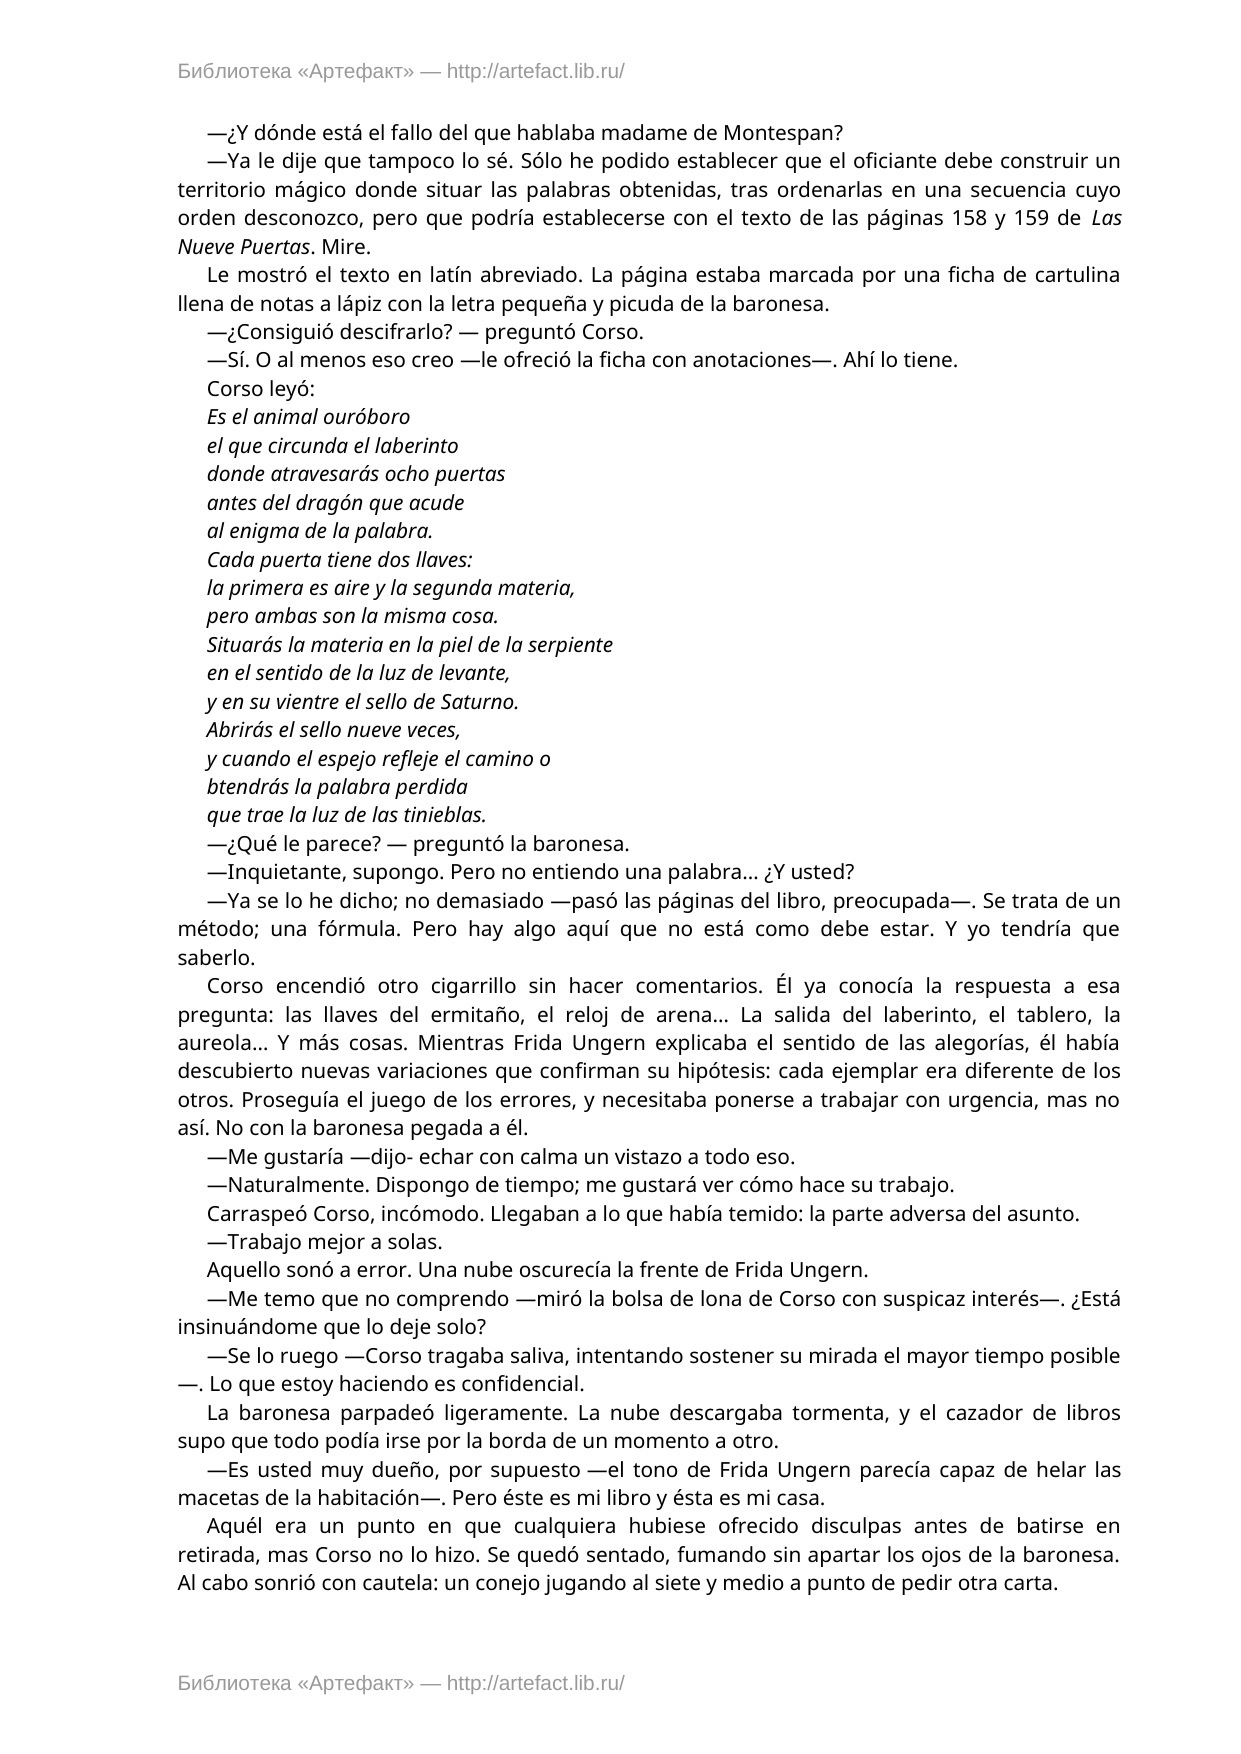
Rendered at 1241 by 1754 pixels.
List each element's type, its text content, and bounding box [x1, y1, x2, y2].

text Cada puerta tiene dos llaves: [177, 545, 1122, 573]
text —¿Qué le parece? — preguntó la baronesa. [177, 829, 1122, 857]
text donde atravesarás ocho puertas [177, 459, 1122, 488]
text al enigma de la palabra. [177, 516, 1122, 545]
text la primera es aire y la segunda materia, [177, 573, 1122, 602]
text Situarás la materia en la piel de la serpiente [177, 630, 1122, 658]
text Aquello sonó a error. Una nube oscurecía la frente de Frida Ungern. [177, 1256, 1122, 1284]
text —¿Consiguió descifrarlo? — preguntó Corso. [177, 317, 1122, 346]
text —¿Y dónde está el fallo del que hablaba madame de Montespan? [177, 118, 1122, 147]
text Corso leyó: [177, 374, 1122, 402]
text en el sentido de la luz de levante, [177, 658, 1122, 687]
text Corso encendió otro cigarrillo sin hacer comentarios. Él ya conocía la respuesta a esa pregunta: las llaves del ermitaño, el reloj de arena… La salida del laberinto, el tablero, la aureola… Y más cosas. Mientras Frida Ungern explicaba el sentido de las alegorías, él había descubierto nuevas variaciones que confirman su hipótesis: cada ejemplar era diferente de los otros. Proseguía el juego de los errores, y necesitaba ponerse a trabajar con urgencia, mas no así. No con la baronesa pegada a él. [177, 971, 1122, 1142]
text antes del dragón que acude [177, 488, 1122, 516]
text Es el animal ouróboro [177, 402, 1122, 431]
text que trae la luz de las tinieblas. [177, 801, 1122, 829]
text Abrirás el sello nueve veces, [177, 715, 1122, 744]
text —Sí. O al menos eso creo —le ofreció la ficha con anotaciones—. Ahí lo tiene. [177, 346, 1122, 374]
text —Se lo ruego —Corso tragaba saliva, intentando sostener su mirada el mayor tiempo posible—. Lo que estoy haciendo es confidencial. [177, 1341, 1122, 1398]
text y cuando el espejo refleje el camino o [177, 744, 1122, 772]
text —Me temo que no comprendo —miró la bolsa de lona de Corso con suspicaz interés—. ¿Está insinuándome que lo deje solo? [177, 1284, 1122, 1341]
text —Ya le dije que tampoco lo sé. Sólo he podido establecer que el oficiante debe construir un territorio mágico donde situar las palabras obtenidas, tras ordenarlas en una secuencia cuyo orden desconozco, pero que podría establecerse con el texto de las páginas 158 y 159 de Las Nueve Puertas. Mire. [177, 147, 1122, 260]
text pero ambas son la misma cosa. [177, 602, 1122, 630]
text —Es usted muy dueño, por supuesto —el tono de Frida Ungern parecía capaz de helar las macetas de la habitación—. Pero éste es mi libro y ésta es mi casa. [177, 1455, 1122, 1512]
text —Ya se lo he dicho; no demasiado —pasó las páginas del libro, preocupada—. Se trata de un método; una fórmula. Pero hay algo aquí que no está como debe estar. Y yo tendría que saberlo. [177, 886, 1122, 971]
text Le mostró el texto en latín abreviado. La página estaba marcada por una ficha de cartulina llena de notas a lápiz con la letra pequeña y picuda de la baronesa. [177, 260, 1122, 317]
text el que circunda el laberinto [177, 431, 1122, 459]
text btendrás la palabra perdida [177, 772, 1122, 801]
text —Inquietante, supongo. Pero no entiendo una palabra… ¿Y usted? [177, 857, 1122, 886]
text —Trabajo mejor a solas. [177, 1227, 1122, 1256]
text —Naturalmente. Dispongo de tiempo; me gustará ver cómo hace su trabajo. [177, 1170, 1122, 1199]
text La baronesa parpadeó ligeramente. La nube descargaba tormenta, y el cazador de libros supo que todo podía irse por la borda de un momento a otro. [177, 1398, 1122, 1455]
text Carraspeó Corso, incómodo. Llegaban a lo que había temido: la parte adversa del asunto. [177, 1199, 1122, 1227]
text y en su vientre el sello de Saturno. [177, 687, 1122, 715]
text —Me gustaría —dijo- echar con calma un vistazo a todo eso. [177, 1142, 1122, 1170]
text Aquél era un punto en que cualquiera hubiese ofrecido disculpas antes de batirse en retirada, mas Corso no lo hizo. Se quedó sentado, fumando sin apartar los ojos de la baronesa. Al cabo sonrió con cautela: un conejo jugando al siete y medio a punto de pedir otra carta. [177, 1512, 1122, 1597]
